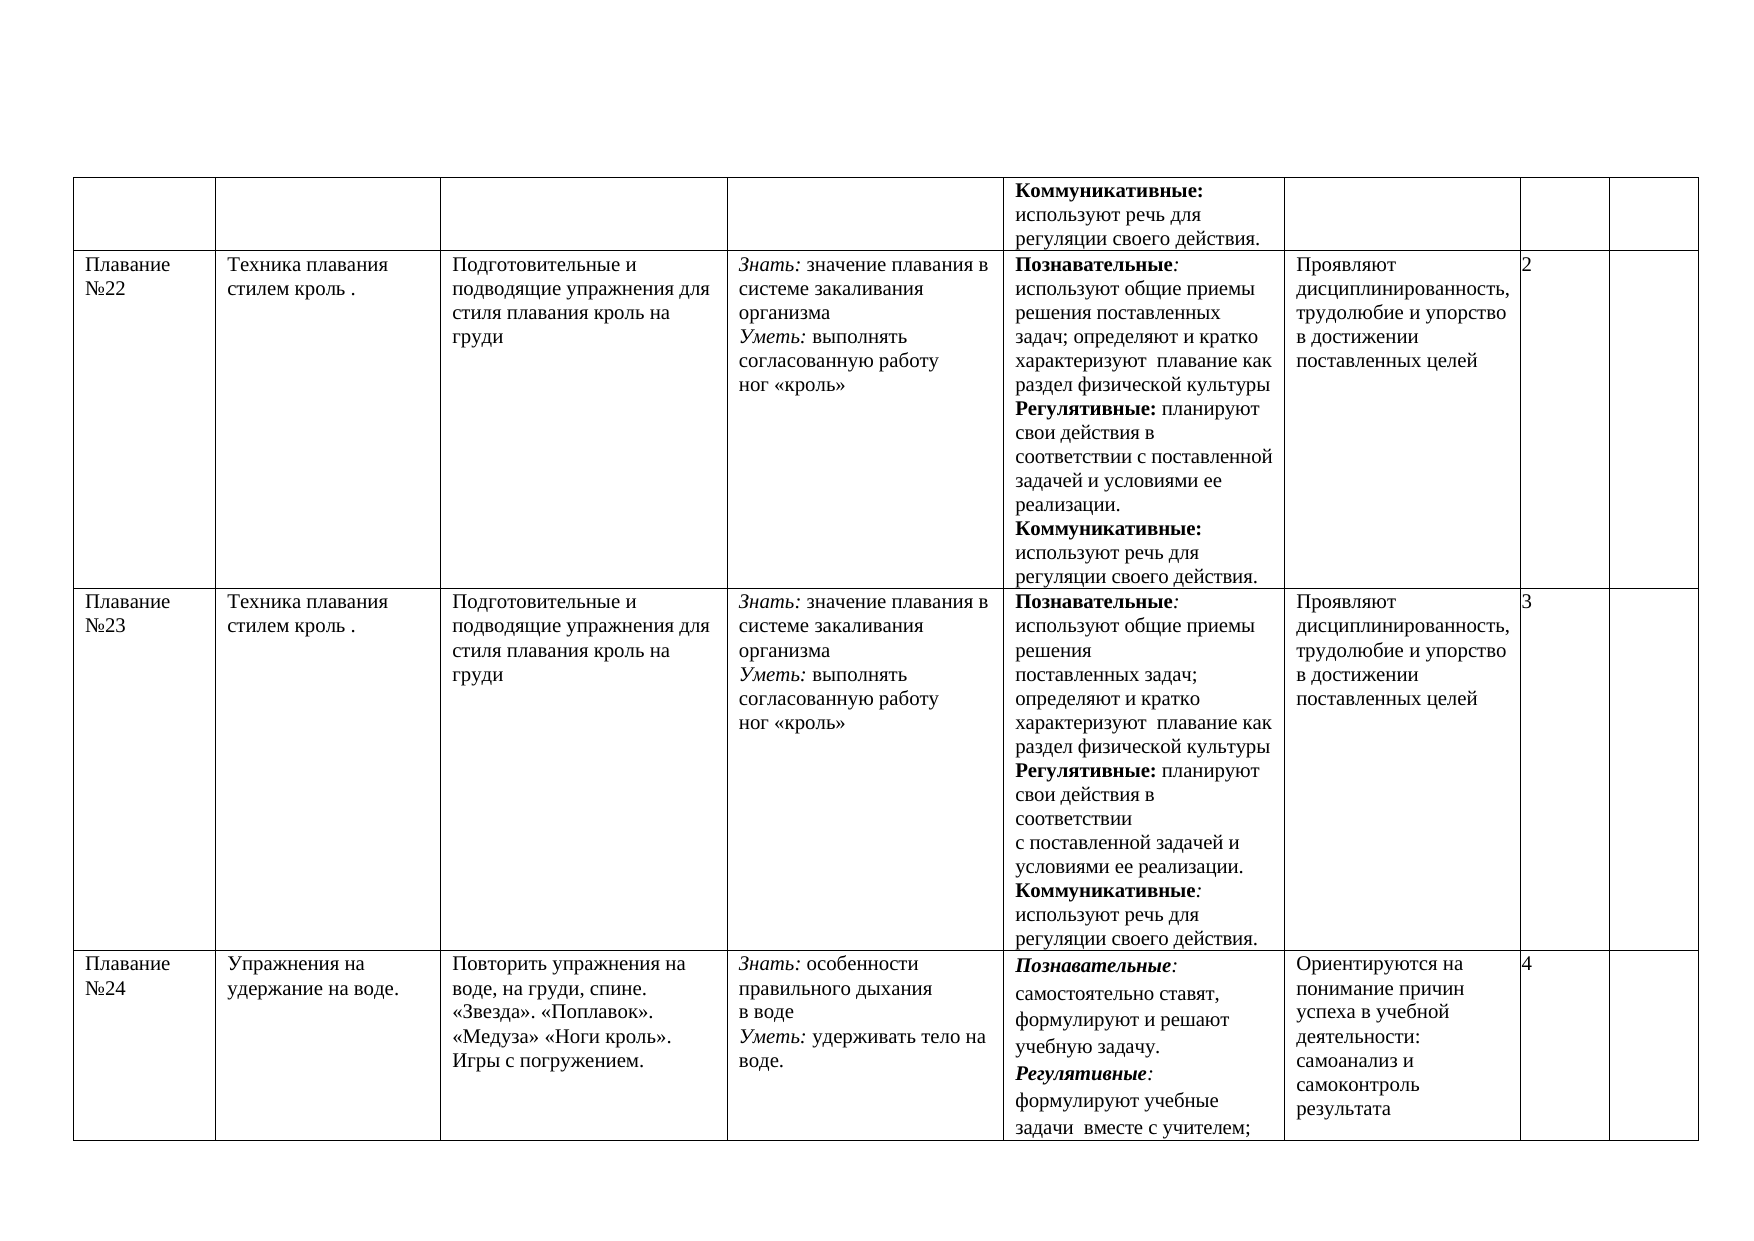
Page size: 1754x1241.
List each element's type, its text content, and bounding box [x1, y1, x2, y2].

table_cell Техника плавания стилем кроль . [216, 251, 440, 588]
table_cell [1610, 951, 1698, 1140]
table_cell Плавание №24 [74, 951, 215, 1140]
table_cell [441, 951, 727, 1140]
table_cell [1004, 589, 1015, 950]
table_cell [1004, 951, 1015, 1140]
table_cell Подготовительные и подводящие упражнения для стиля плавания кроль на груди [441, 589, 727, 950]
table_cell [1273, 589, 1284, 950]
table_cell Проявляют дисциплинированность, трудолюбие и упорство в достижении поставленных целей [1285, 251, 1520, 588]
table_header [1610, 178, 1698, 250]
table_cell [1610, 589, 1698, 950]
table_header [441, 178, 727, 250]
table_cell [1610, 251, 1698, 588]
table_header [728, 178, 1003, 250]
table_cell Знать: значение плавания в системе закаливания организма Уметь: выполнять согласованную работу ног «кроль» [728, 589, 1003, 950]
table_cell 4 [1521, 951, 1609, 1140]
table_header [1285, 178, 1520, 250]
table_cell Техника плавания стилем кроль . [216, 589, 440, 950]
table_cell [1285, 951, 1520, 1140]
table_cell Проявляют дисциплинированность, трудолюбие и упорство в достижении поставленных целей [1285, 589, 1520, 950]
table_header 1 [1521, 178, 1609, 250]
table_cell Плавание №23 [74, 589, 215, 950]
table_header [74, 178, 215, 250]
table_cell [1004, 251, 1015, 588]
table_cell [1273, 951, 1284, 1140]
table_cell Знать: значение плавания в системе закаливания организма Уметь: выполнять согласованную работу ног «кроль» [728, 251, 1003, 588]
table_cell 2 [1521, 251, 1609, 588]
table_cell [216, 951, 440, 1140]
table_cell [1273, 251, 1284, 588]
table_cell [728, 951, 1003, 1140]
table_cell Плавание №22 [74, 251, 215, 588]
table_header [216, 178, 440, 250]
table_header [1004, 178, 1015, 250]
table_cell 3 [1521, 589, 1609, 950]
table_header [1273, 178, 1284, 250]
table_cell Подготовительные и подводящие упражнения для стиля плавания кроль на груди [441, 251, 727, 588]
